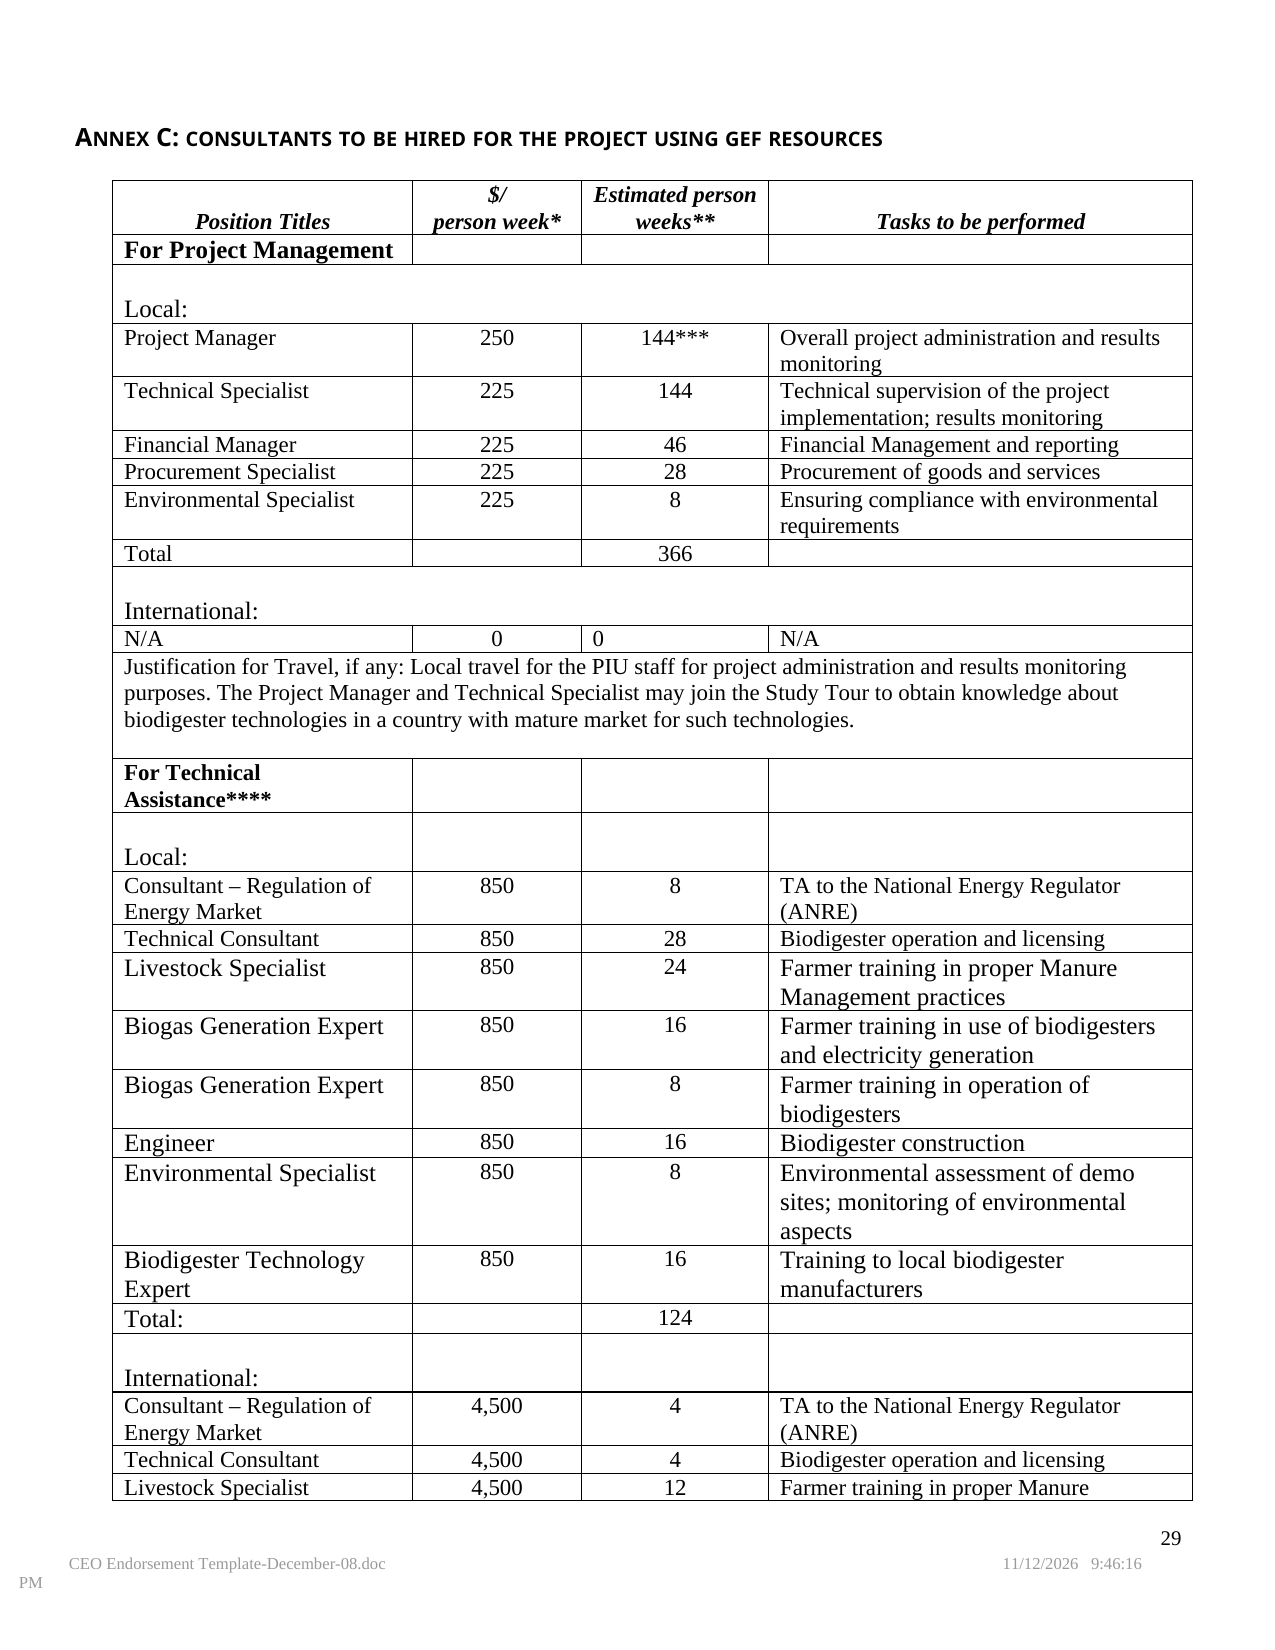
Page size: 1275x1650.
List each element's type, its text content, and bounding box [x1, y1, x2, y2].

table_cell Biogas Generation Expert [113, 1070, 412, 1127]
table_cell Environmental Specialist [113, 1158, 412, 1244]
table_cell [769, 1334, 1192, 1391]
table_cell 124 [582, 1304, 768, 1333]
table_cell Local: [113, 813, 412, 871]
table_cell [413, 1304, 581, 1333]
table_cell 4 [582, 1393, 768, 1445]
table_cell [582, 759, 768, 812]
table_cell Financial Management and reporting [769, 431, 1192, 457]
table_cell Biogas Generation Expert [113, 1011, 412, 1069]
table_cell 4,500 [413, 1446, 581, 1472]
table_cell Technical Consultant [113, 925, 412, 952]
table_cell Technical Consultant [113, 1446, 412, 1472]
table_cell Environmental assessment of demo sites; monitoring of environmental aspects [769, 1158, 1192, 1244]
table_header Tasks to be performed [769, 181, 1192, 234]
table_cell Technical Specialist [113, 377, 412, 430]
table_cell 12 [582, 1474, 768, 1500]
table_cell 225 [413, 377, 581, 430]
table_cell 8 [582, 1158, 768, 1244]
table_cell 16 [582, 1246, 768, 1303]
table_cell [769, 235, 1192, 264]
table_cell 16 [582, 1011, 768, 1069]
table_cell 225 [413, 459, 581, 485]
table_cell [769, 1304, 1192, 1333]
table_cell [413, 813, 581, 871]
table_cell 4,500 [413, 1393, 581, 1445]
table_cell [413, 235, 581, 264]
table_cell Procurement Specialist [113, 459, 412, 485]
table_cell Biodigester operation and licensing [769, 1446, 1192, 1472]
table_cell 144*** [582, 324, 768, 376]
table_cell 4,500 [413, 1474, 581, 1500]
table_cell 850 [413, 1158, 581, 1244]
table_cell 850 [413, 1246, 581, 1303]
table_cell Total [113, 540, 412, 566]
table_cell 850 [413, 1011, 581, 1069]
table_cell Total: [113, 1304, 412, 1333]
table_cell Procurement of goods and services [769, 459, 1192, 485]
table_cell Justification for Travel, if any: Local travel for the PIU staff for project administration and results monitoring purposes. The Project Manager and Technical Specialist may join the Study Tour to obtain knowledge about biodigester technologies in a country with mature market for such technologies. [113, 653, 1192, 758]
table_cell 366 [582, 540, 768, 566]
table_cell 225 [413, 431, 581, 457]
table_cell Biodigester Technology Expert [113, 1246, 412, 1303]
table_cell For Technical Assistance**** [113, 759, 412, 812]
table_cell International: [113, 1334, 412, 1391]
table_cell 28 [582, 925, 768, 952]
table_cell Project Manager [113, 324, 412, 376]
table_cell [413, 759, 581, 812]
table_cell [582, 813, 768, 871]
table_cell Engineer [113, 1129, 412, 1157]
table_cell 4 [582, 1446, 768, 1472]
table_cell 225 [413, 486, 581, 538]
table_header Position Titles [113, 181, 412, 234]
table_cell 850 [413, 1129, 581, 1157]
table_cell 850 [413, 953, 581, 1010]
table_cell N/A [113, 626, 412, 652]
table_cell 28 [582, 459, 768, 485]
table_cell 0 [582, 626, 768, 652]
table_cell Technical supervision of the project implementation; results monitoring [769, 377, 1192, 430]
table_cell 850 [413, 872, 581, 924]
table_cell [413, 1334, 581, 1391]
table_cell [582, 1334, 768, 1391]
table_header Estimated person weeks** [582, 181, 768, 234]
table_cell 24 [582, 953, 768, 1010]
table_cell 8 [582, 486, 768, 538]
table_cell Environmental Specialist [113, 486, 412, 538]
table_cell 850 [413, 925, 581, 952]
table_cell Overall project administration and results monitoring [769, 324, 1192, 376]
table_cell Biodigester operation and licensing [769, 925, 1192, 952]
table_cell Biodigester construction [769, 1129, 1192, 1157]
table_cell [413, 540, 581, 566]
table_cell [769, 1474, 1192, 1500]
table_cell TA to the National Energy Regulator (ANRE) [769, 872, 1192, 924]
table_cell Financial Manager [113, 431, 412, 457]
table_cell Ensuring compliance with environmental requirements [769, 486, 1192, 538]
table_cell N/A [769, 626, 1192, 652]
table_cell 250 [413, 324, 581, 376]
table_cell Consultant – Regulation of Energy Market [113, 1393, 412, 1445]
table_cell 144 [582, 377, 768, 430]
table_cell 16 [582, 1129, 768, 1157]
table_cell Local: [113, 265, 1192, 322]
text Annex c: consultants to be hired for the project using gef resources [75, 120, 1181, 154]
table_cell Consultant – Regulation of Energy Market [113, 872, 412, 924]
table_cell Training to local biodigester manufacturers [769, 1246, 1192, 1303]
table_cell Farmer training in proper Manure Management practices [769, 953, 1192, 1010]
table_cell TA to the National Energy Regulator (ANRE) [769, 1393, 1192, 1445]
table_cell Farmer training in operation of biodigesters [769, 1070, 1192, 1127]
table_cell International: [113, 567, 1192, 624]
table_cell [769, 759, 1192, 812]
table_cell [769, 813, 1192, 871]
table_cell Farmer training in use of biodigesters and electricity generation [769, 1011, 1192, 1069]
table_cell 8 [582, 872, 768, 924]
table_header $/ person week* [413, 181, 581, 234]
table_cell [769, 540, 1192, 566]
table_cell 850 [413, 1070, 581, 1127]
table_cell Livestock Specialist [113, 953, 412, 1010]
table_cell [113, 1474, 412, 1500]
table_cell 8 [582, 1070, 768, 1127]
table_cell For Project Management [113, 235, 412, 264]
table_cell 46 [582, 431, 768, 457]
table_cell [582, 235, 768, 264]
table_cell 0 [413, 626, 581, 652]
